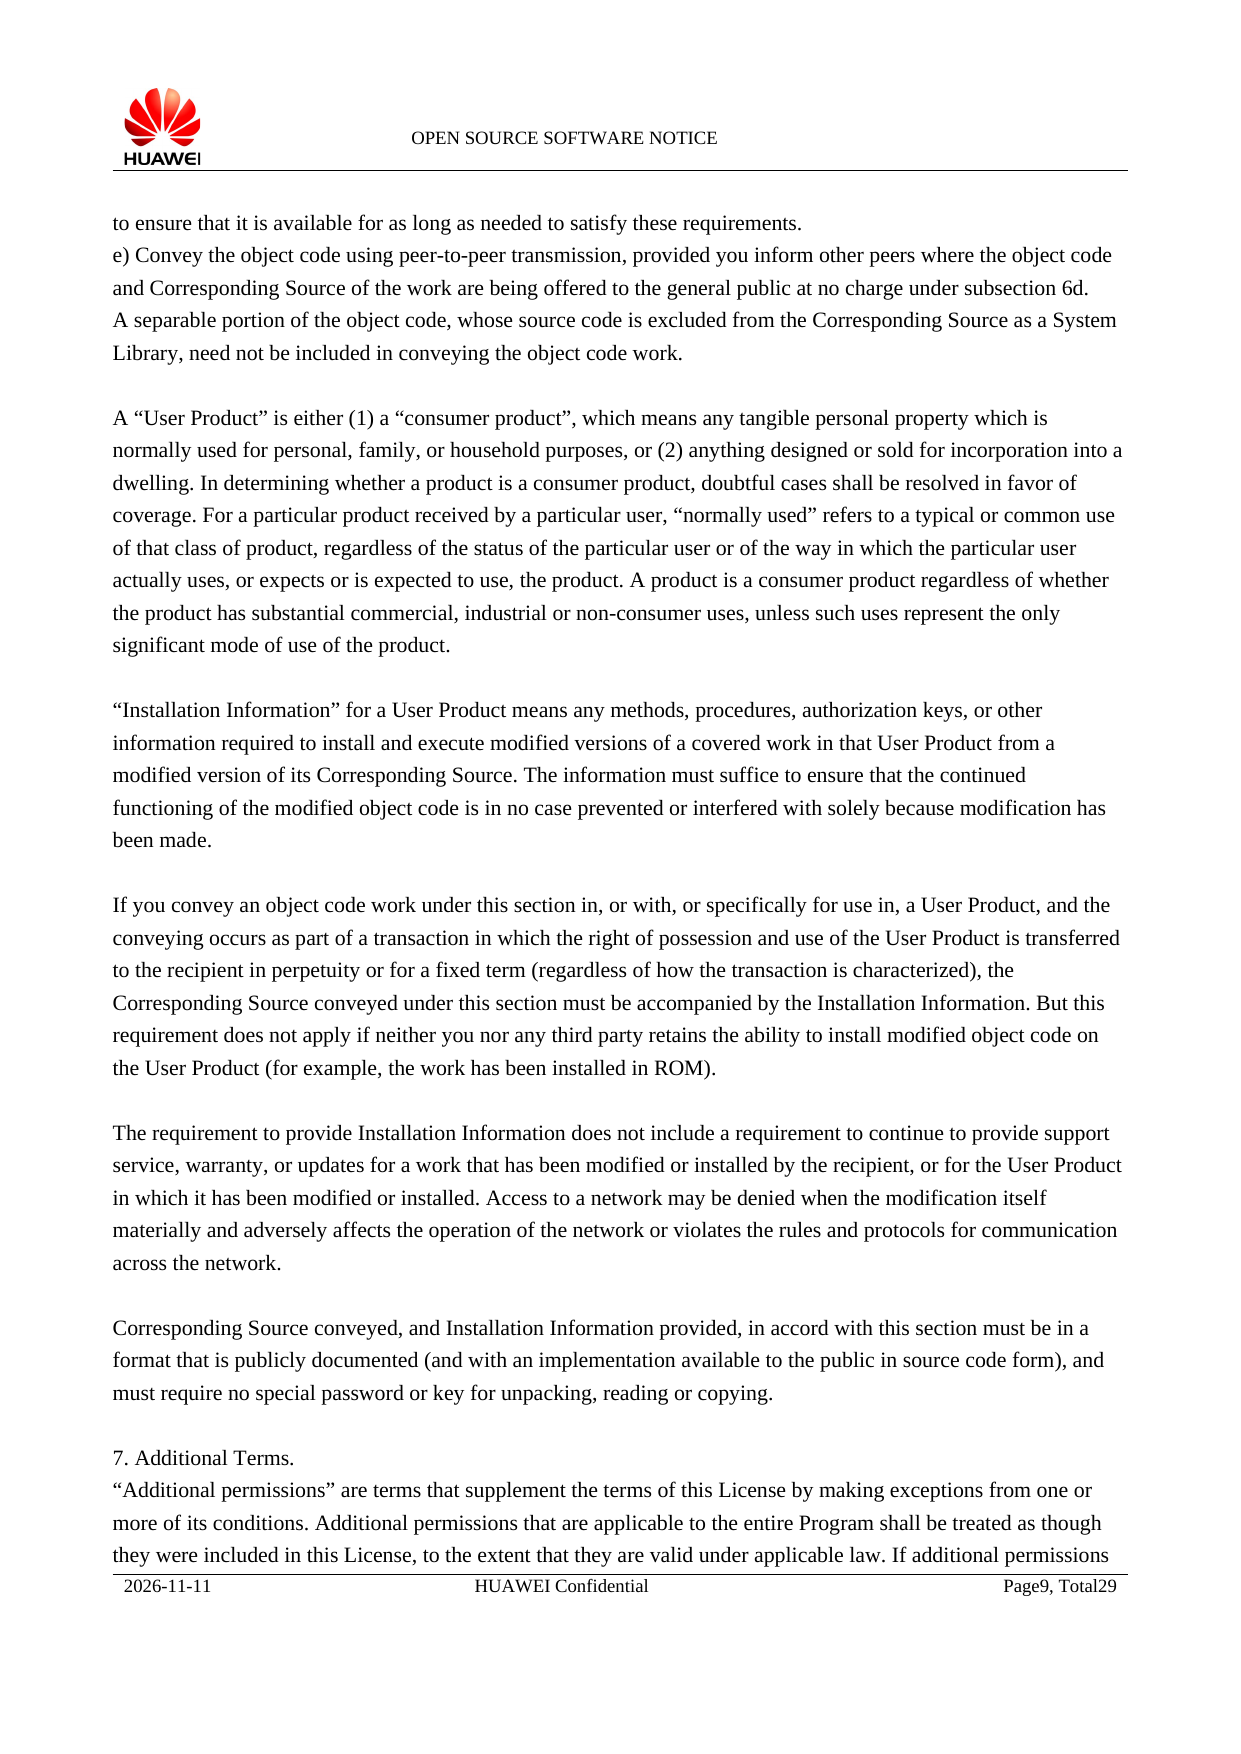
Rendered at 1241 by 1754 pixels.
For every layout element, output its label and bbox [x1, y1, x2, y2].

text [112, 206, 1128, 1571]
picture [124, 88, 201, 165]
